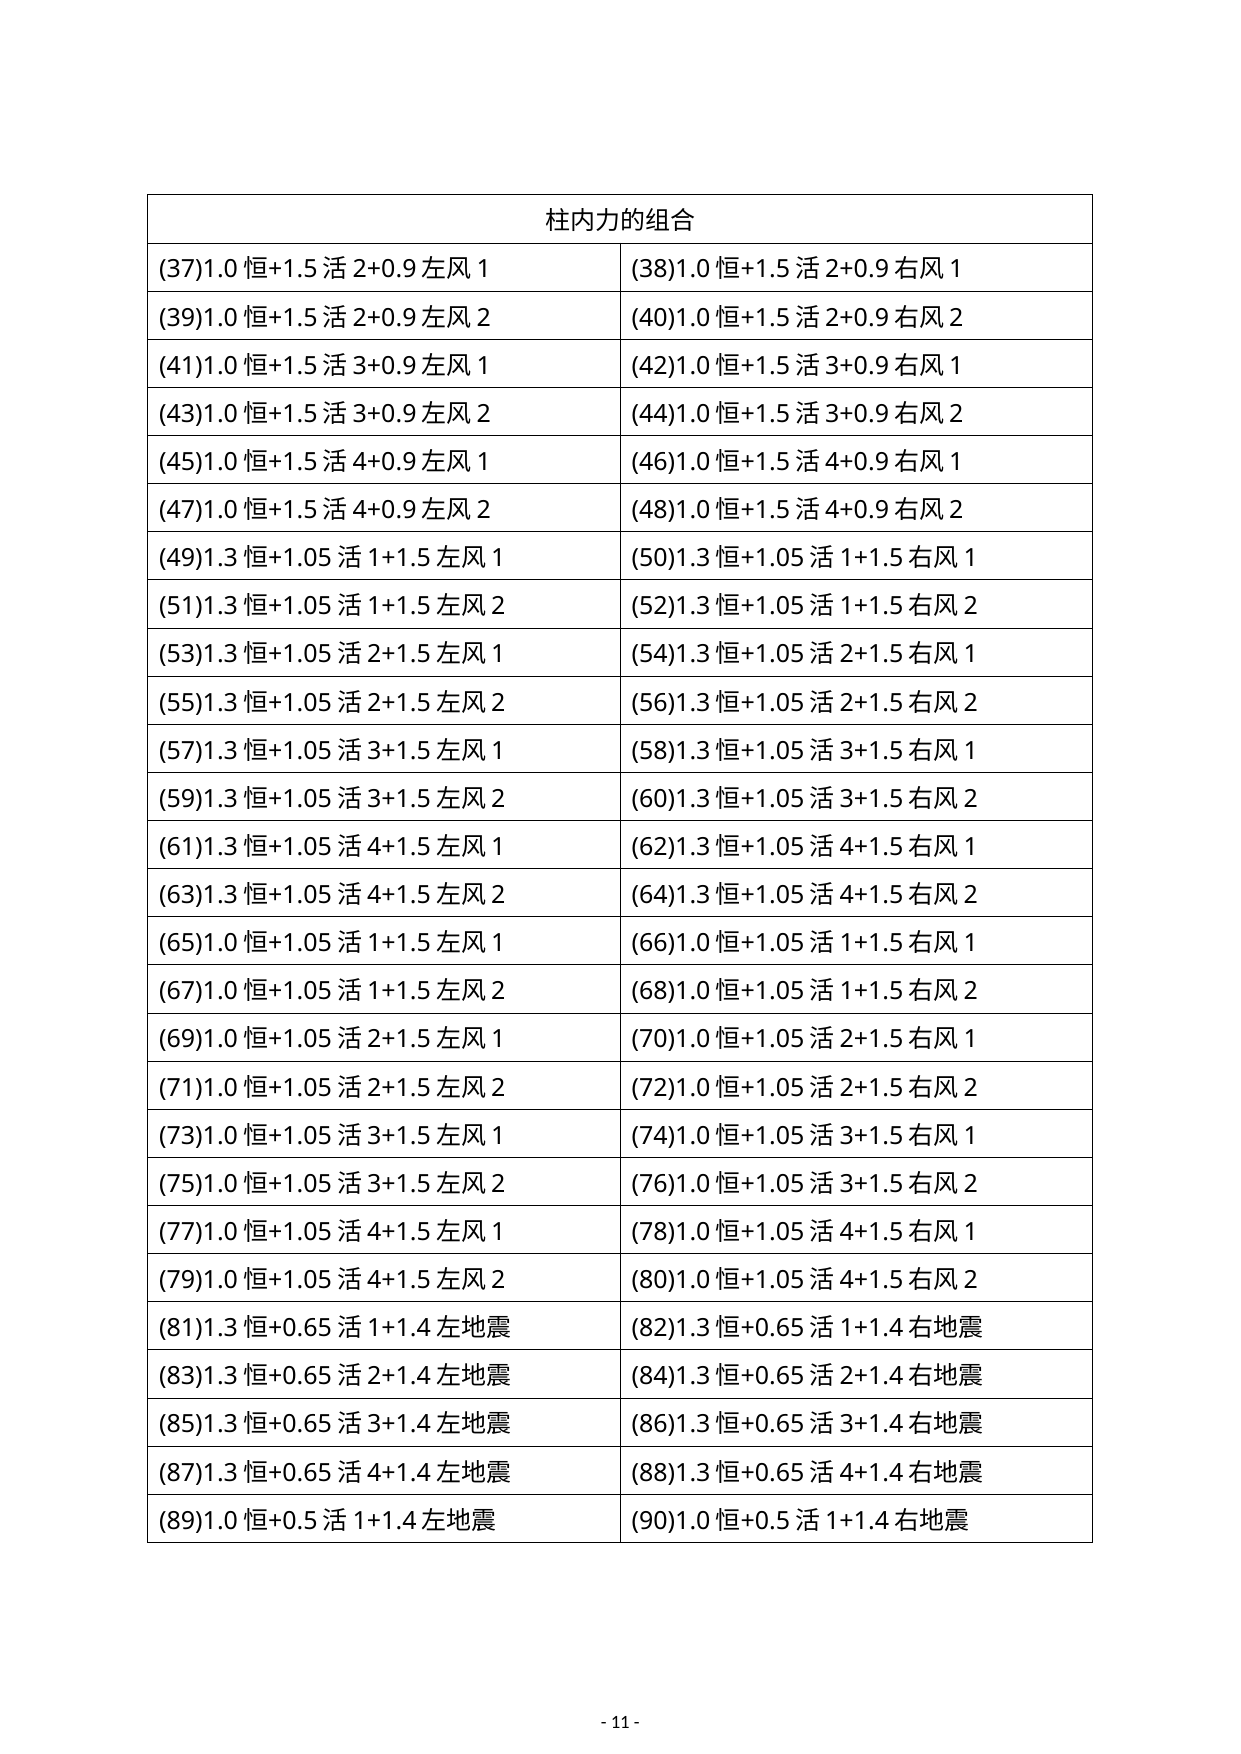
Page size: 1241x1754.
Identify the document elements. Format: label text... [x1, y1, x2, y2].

table_cell (79)1.0恒+1.05活4+1.5左风2 [148, 1254, 620, 1301]
table_cell (38)1.0恒+1.5活2+0.9右风1 [621, 244, 1092, 291]
table_cell (55)1.3恒+1.05活2+1.5左风2 [148, 677, 620, 724]
table_cell (86)1.3恒+0.65活3+1.4右地震 [621, 1399, 1092, 1446]
table_cell (88)1.3恒+0.65活4+1.4右地震 [621, 1447, 1092, 1494]
table_cell (75)1.0恒+1.05活3+1.5左风2 [148, 1158, 620, 1205]
table_cell (87)1.3恒+0.65活4+1.4左地震 [148, 1447, 620, 1494]
table_cell (78)1.0恒+1.05活4+1.5右风1 [621, 1206, 1092, 1253]
table_cell (83)1.3恒+0.65活2+1.4左地震 [148, 1350, 620, 1397]
table_cell (37)1.0恒+1.5活2+0.9左风1 [148, 244, 620, 291]
table_cell (41)1.0恒+1.5活3+0.9左风1 [148, 340, 620, 387]
table_cell (90)1.0恒+0.5活1+1.4右地震 [621, 1495, 1092, 1542]
table_cell (74)1.0恒+1.05活3+1.5右风1 [621, 1110, 1092, 1157]
table_cell (49)1.3恒+1.05活1+1.5左风1 [148, 532, 620, 579]
table_cell (71)1.0恒+1.05活2+1.5左风2 [148, 1062, 620, 1109]
table_cell (76)1.0恒+1.05活3+1.5右风2 [621, 1158, 1092, 1205]
table_cell (42)1.0恒+1.5活3+0.9右风1 [621, 340, 1092, 387]
table_cell (53)1.3恒+1.05活2+1.5左风1 [148, 629, 620, 676]
table_cell (46)1.0恒+1.5活4+0.9右风1 [621, 436, 1092, 483]
table_cell (51)1.3恒+1.05活1+1.5左风2 [148, 580, 620, 627]
table_cell (89)1.0恒+0.5活1+1.4左地震 [148, 1495, 620, 1542]
table_cell (62)1.3恒+1.05活4+1.5右风1 [621, 821, 1092, 868]
table_cell (63)1.3恒+1.05活4+1.5左风2 [148, 869, 620, 916]
table_cell (67)1.0恒+1.05活1+1.5左风2 [148, 965, 620, 1012]
table_cell (52)1.3恒+1.05活1+1.5右风2 [621, 580, 1092, 627]
table_cell (48)1.0恒+1.5活4+0.9右风2 [621, 484, 1092, 531]
table_cell (85)1.3恒+0.65活3+1.4左地震 [148, 1399, 620, 1446]
table_cell (84)1.3恒+0.65活2+1.4右地震 [621, 1350, 1092, 1397]
table_cell (66)1.0恒+1.05活1+1.5右风1 [621, 917, 1092, 964]
table_cell (56)1.3恒+1.05活2+1.5右风2 [621, 677, 1092, 724]
table_cell (61)1.3恒+1.05活4+1.5左风1 [148, 821, 620, 868]
table_cell (64)1.3恒+1.05活4+1.5右风2 [621, 869, 1092, 916]
table_cell (69)1.0恒+1.05活2+1.5左风1 [148, 1014, 620, 1061]
table_header 柱内力的组合 [148, 195, 1092, 242]
table_cell (73)1.0恒+1.05活3+1.5左风1 [148, 1110, 620, 1157]
table_cell (81)1.3恒+0.65活1+1.4左地震 [148, 1302, 620, 1349]
table_cell (39)1.0恒+1.5活2+0.9左风2 [148, 292, 620, 339]
table_cell (82)1.3恒+0.65活1+1.4右地震 [621, 1302, 1092, 1349]
table_cell (57)1.3恒+1.05活3+1.5左风1 [148, 725, 620, 772]
table_cell (58)1.3恒+1.05活3+1.5右风1 [621, 725, 1092, 772]
table_cell (80)1.0恒+1.05活4+1.5右风2 [621, 1254, 1092, 1301]
table_cell (60)1.3恒+1.05活3+1.5右风2 [621, 773, 1092, 820]
table_cell (59)1.3恒+1.05活3+1.5左风2 [148, 773, 620, 820]
table_cell (68)1.0恒+1.05活1+1.5右风2 [621, 965, 1092, 1012]
table_cell (65)1.0恒+1.05活1+1.5左风1 [148, 917, 620, 964]
table_cell (45)1.0恒+1.5活4+0.9左风1 [148, 436, 620, 483]
table_cell (72)1.0恒+1.05活2+1.5右风2 [621, 1062, 1092, 1109]
table_cell (40)1.0恒+1.5活2+0.9右风2 [621, 292, 1092, 339]
table_cell (70)1.0恒+1.05活2+1.5右风1 [621, 1014, 1092, 1061]
table_cell (50)1.3恒+1.05活1+1.5右风1 [621, 532, 1092, 579]
table_cell (44)1.0恒+1.5活3+0.9右风2 [621, 388, 1092, 435]
table_cell (43)1.0恒+1.5活3+0.9左风2 [148, 388, 620, 435]
table_cell (77)1.0恒+1.05活4+1.5左风1 [148, 1206, 620, 1253]
table_cell (47)1.0恒+1.5活4+0.9左风2 [148, 484, 620, 531]
table_cell (54)1.3恒+1.05活2+1.5右风1 [621, 629, 1092, 676]
